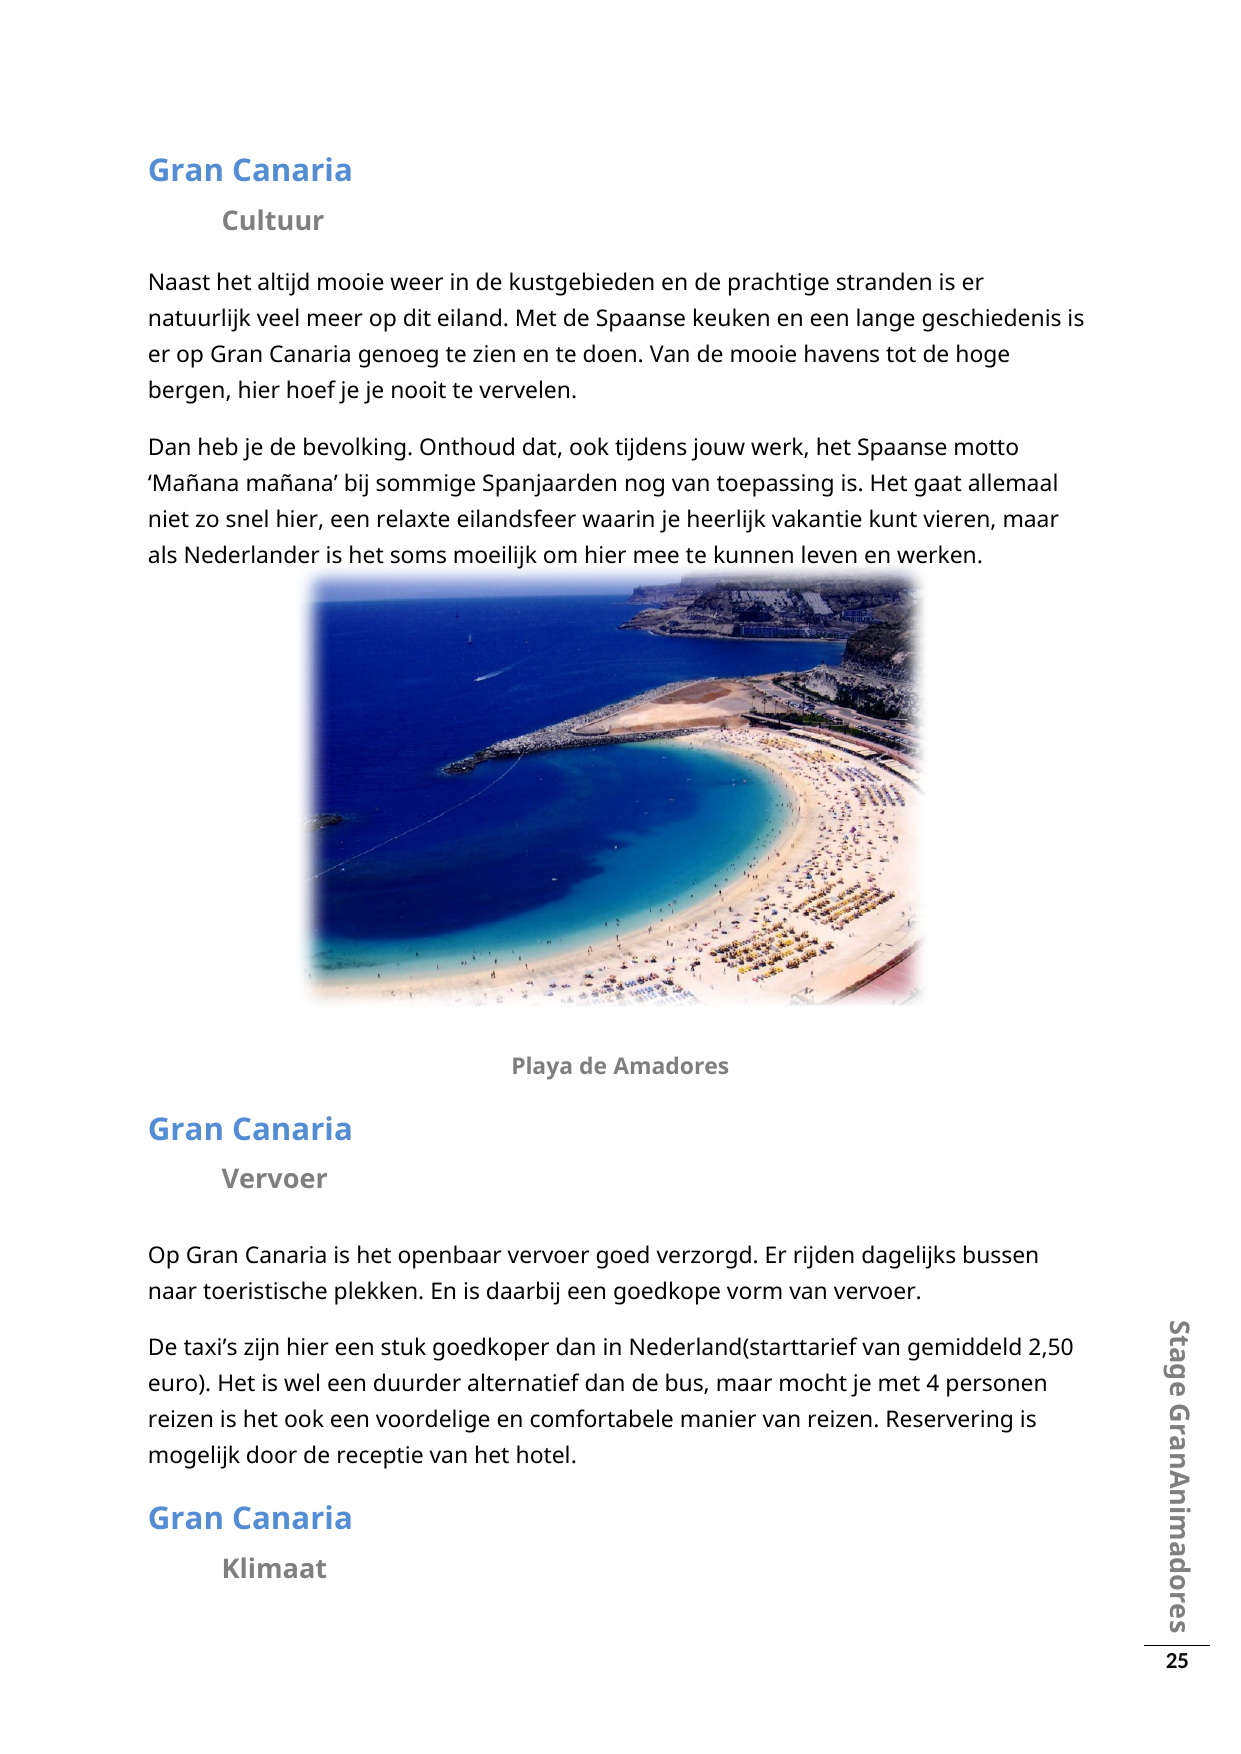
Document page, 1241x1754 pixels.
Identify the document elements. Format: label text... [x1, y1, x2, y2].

text Naast het altijd mooie weer in de kustgebieden en de prachtige stranden is er natuurlijk veel meer op dit eiland. Met de Spaanse keuken en een lange geschiedenis is er op Gran Canaria genoeg te zien en te doen. Van de mooie havens tot de hoge bergen, hier hoef je je nooit te vervelen. [148, 266, 1093, 405]
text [148, 1496, 1093, 1587]
text Gran Canaria Vervoer Op Gran Canaria is het openbaar vervoer goed verzorgd. Er rijden dagelijks bussen naar toeristische plekken. En is daarbij een goedkope vorm van vervoer. [148, 1106, 1093, 1306]
text Dan heb je de bevolking. Onthoud dat, ook tijdens jouw werk, het Spaanse motto ‘Mañana mañana’ bij sommige Spanjaarden nog van toepassing is. Het gaat allemaal niet zo snel hier, een relaxte eilandsfeer waarin je heerlijk vakantie kunt vieren, maar als Nederlander is het soms moeilijk om hier mee te kunnen leven en werken. [148, 431, 1093, 570]
text De taxi’s zijn hier een stuk goedkoper dan in Nederland(starttarief van gemiddeld 2,50 euro). Het is wel een duurder alternatief dan de bus, maar mocht je met 4 personen reizen is het ook een voordelige en comfortabele manier van reizen. Reservering is mogelijk door de receptie van het hotel. [148, 1331, 1093, 1470]
text Playa de Amadores [148, 1050, 1093, 1081]
picture [325, 591, 900, 983]
text Gran Canaria Cultuur [148, 148, 1093, 239]
